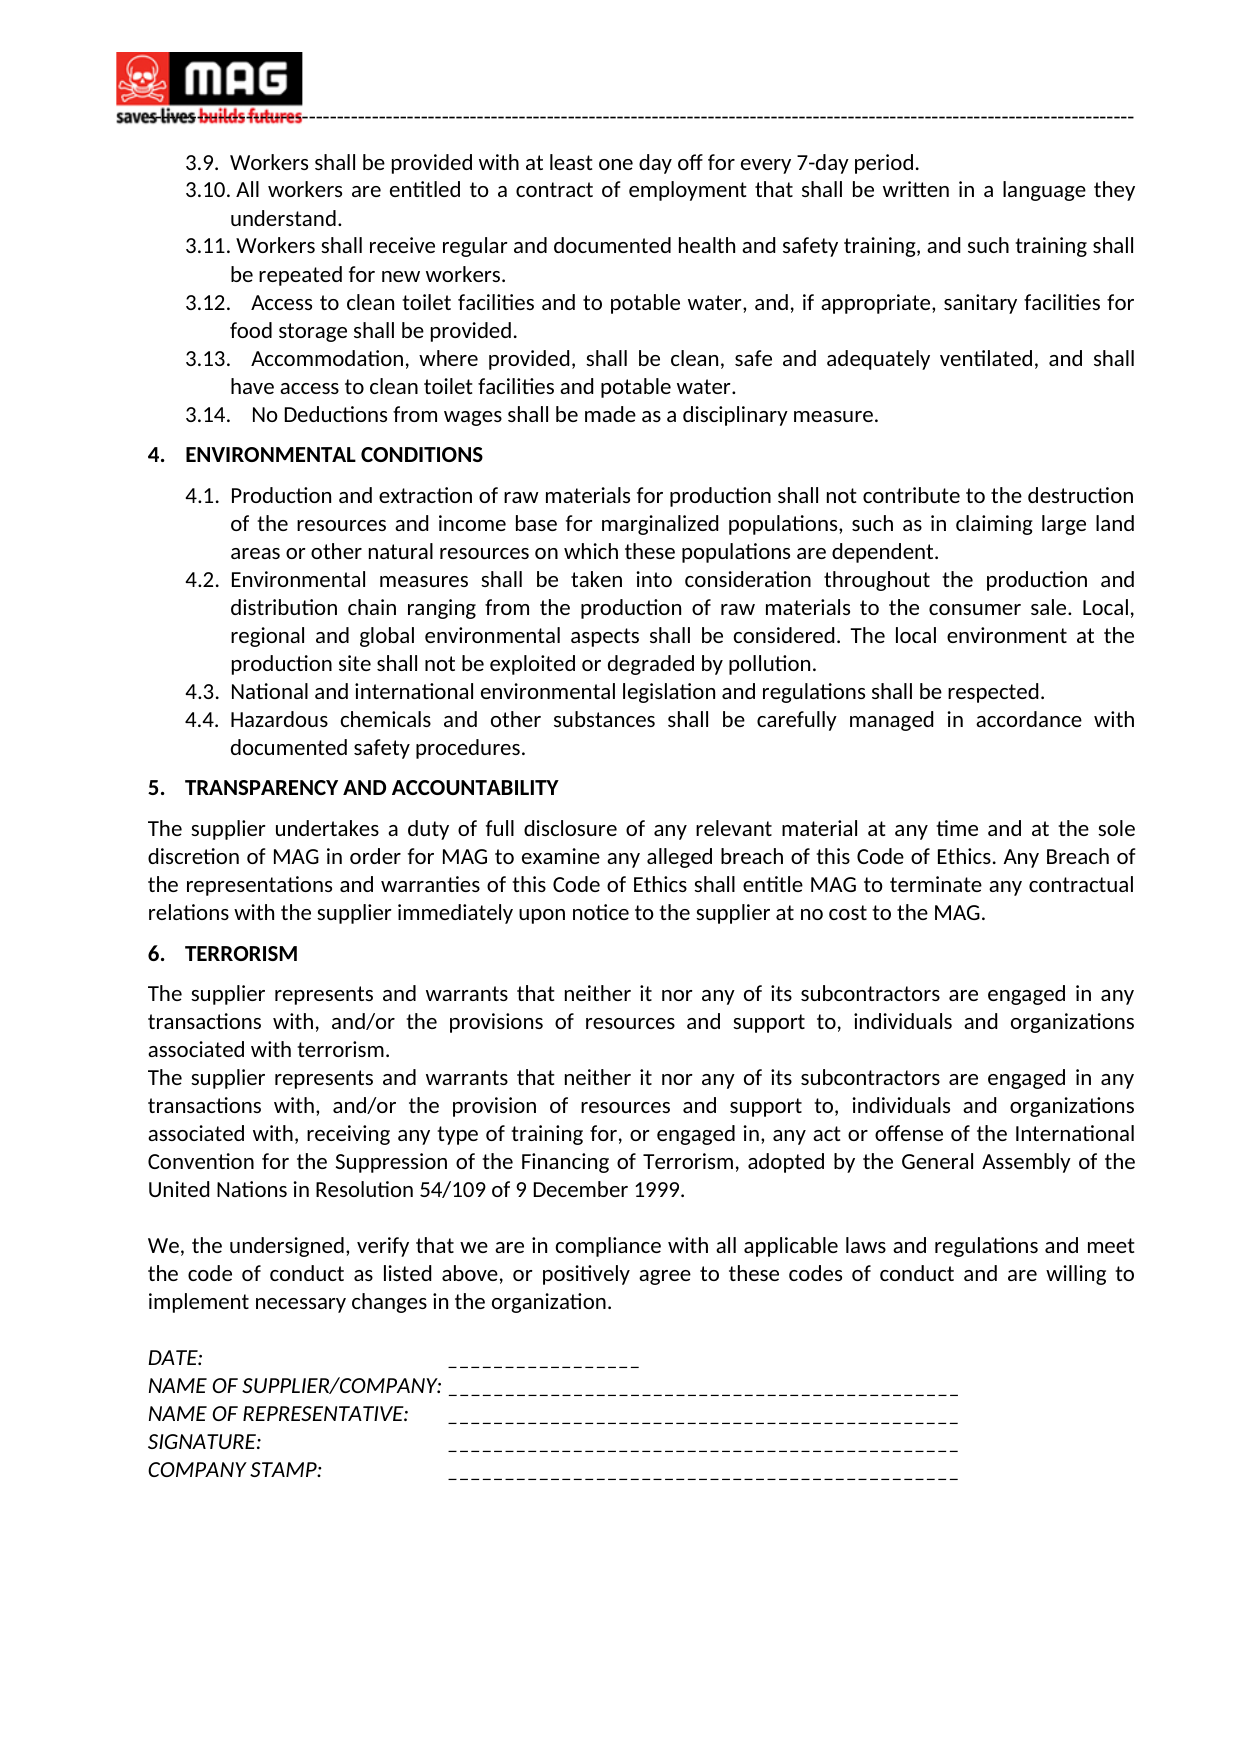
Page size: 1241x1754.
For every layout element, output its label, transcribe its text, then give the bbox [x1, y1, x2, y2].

picture [116, 52, 303, 126]
list The supplier represents and warrants that neither it nor any of its subcontractors are engaged in any transactions with, and/or the provisions of resources and support to, individuals and organizations associated with terrorism. [148, 979, 1137, 1063]
list The supplier represents and warrants that neither it nor any of its subcontractors are engaged in any transactions with, and/or the provision of resources and support to, individuals and organizations associated with, receiving any type of training for, or engaged in, any act or offense of the International Convention for the Suppression of the Financing of Terrorism, adopted by the General Assembly of the United Nations in Resolution 54/109 of 9 December 1999. [148, 1063, 1137, 1203]
list All workers are entitled to a contract of employment that shall be written in a language they understand. [185, 176, 1137, 232]
list Access to clean toilet facilities and to potable water, and, if appropriate, sanitary facilities for food storage shall be provided. [185, 288, 1137, 344]
list The supplier undertakes a duty of full disclosure of any relevant material at any time and at the sole discretion of MAG in order for MAG to examine any alleged breach of this Code of Ethics. Any Breach of the representations and warranties of this Code of Ethics shall entitle MAG to terminate any contractual relations with the supplier immediately upon notice to the supplier at no cost to the MAG. [148, 814, 1137, 926]
text SIGNATURE: _____________________________________________ [148, 1427, 1152, 1456]
list Accommodation, where provided, shall be clean, safe and adequately ventilated, and shall have access to clean toilet facilities and potable water. [185, 344, 1137, 400]
list No Deductions from wages shall be made as a disciplinary measure. [185, 400, 1137, 428]
list Workers shall be provided with at least one day off for every 7-day period. [185, 148, 1137, 176]
text DATE: _________________ [148, 1343, 1152, 1371]
text We, the undersigned, verify that we are in compliance with all applicable laws and regulations and meet the code of conduct as listed above, or positively agree to these codes of conduct and are willing to implement necessary changes in the organization. [148, 1231, 1137, 1315]
list Hazardous chemicals and other substances shall be carefully managed in accordance with documented safety procedures. [185, 705, 1137, 761]
list TERRORISM [148, 939, 1137, 967]
text NAME OF SUPPLIER/COMPANY: _____________________________________________ [148, 1371, 1152, 1399]
text COMPANY STAMP: _____________________________________________ [148, 1456, 1152, 1483]
list National and international environmental legislation and regulations shall be respected. [185, 677, 1137, 705]
text NAME OF REPRESENTATIVE: _____________________________________________ [148, 1399, 1152, 1427]
list Production and extraction of raw materials for production shall not contribute to the destruction of the resources and income base for marginalized populations, such as in claiming large land areas or other natural resources on which these populations are dependent. [185, 481, 1137, 565]
list ENVIRONMENTAL CONDITIONS [148, 440, 1137, 468]
list Workers shall receive regular and documented health and safety training, and such training shall be repeated for new workers. [185, 232, 1137, 288]
list Environmental measures shall be taken into consideration throughout the production and distribution chain ranging from the production of raw materials to the consumer sale. Local, regional and global environmental aspects shall be considered. The local environment at the production site shall not be exploited or degraded by pollution. [185, 565, 1137, 677]
list TRANSPARENCY AND ACCOUNTABILITY [148, 773, 1137, 802]
